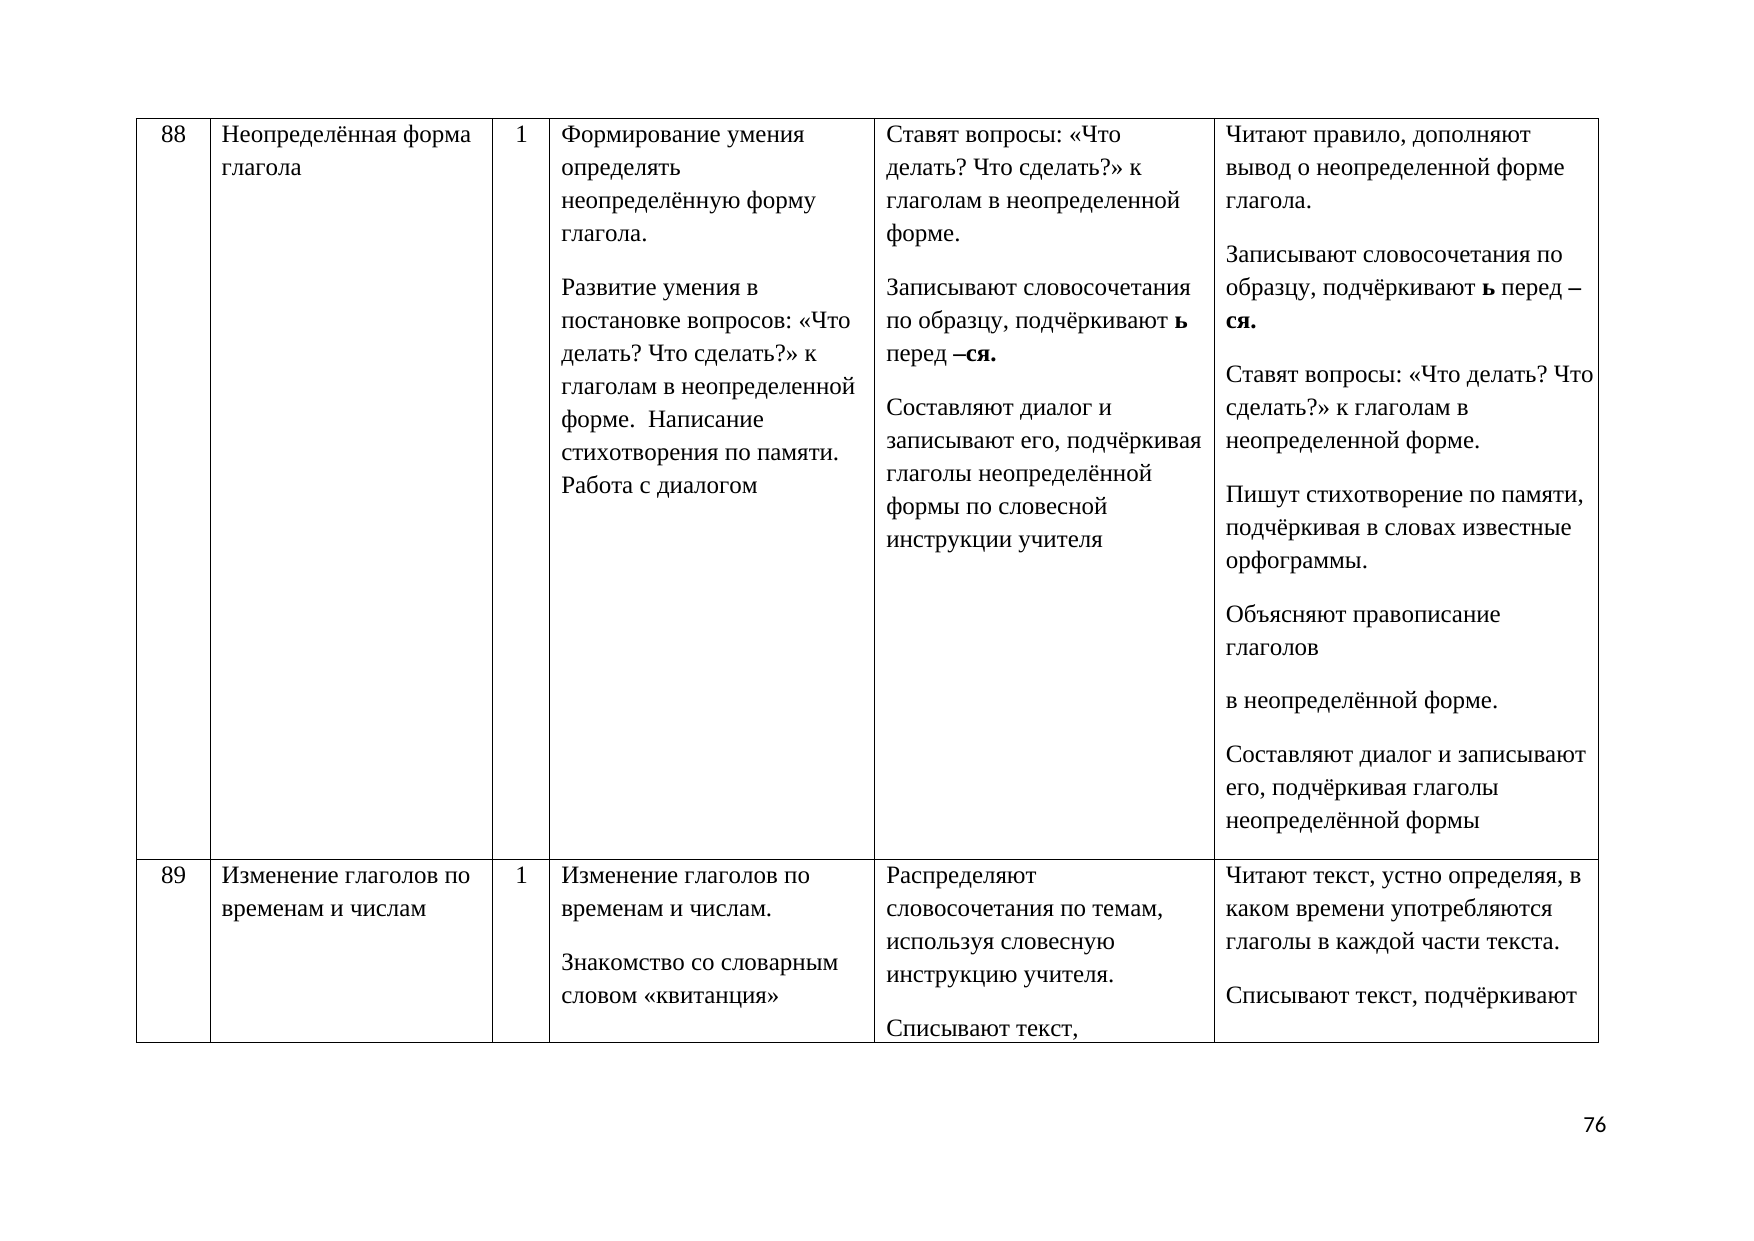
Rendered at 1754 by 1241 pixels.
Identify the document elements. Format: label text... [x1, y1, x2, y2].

table_cell 89 [137, 860, 210, 1042]
table_header Читают правило, дополняют вывод о неопределенной форме глагола. Записывают словосочетания по образцу, подчёркивают ь перед –ся. Ставят вопросы: «Что делать? Что сделать?» к глаголам в неопределенной форме. Пишут стихотворение по памяти, подчёркивая в словах известные орфограммы. Объясняют правописание глаголов в неопределённой форме. Составляют диалог и записывают его, подчёркивая глаголы неопределённой формы [1215, 119, 1598, 859]
table_header Ставят вопросы: «Что делать? Что сделать?» к глаголам в неопределенной форме. Записывают словосочетания по образцу, подчёркивают ь перед –ся. Составляют диалог и записывают его, подчёркивая глаголы неопределённой формы по словесной инструкции учителя [875, 119, 1214, 859]
table_cell 1 [493, 860, 549, 1042]
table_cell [211, 860, 492, 1042]
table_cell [875, 860, 1214, 1042]
table_header 1 [493, 119, 549, 859]
table_header Неопределённая форма глагола [211, 119, 492, 859]
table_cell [550, 860, 874, 1042]
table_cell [1215, 860, 1598, 1042]
table_header Формирование умения определять неопределённую форму глагола. Развитие умения в постановке вопросов: «Что делать? Что сделать?» к глаголам в неопределенной форме. Написание стихотворения по памяти. Работа с диалогом [550, 119, 874, 859]
table_header 88 [137, 119, 210, 859]
